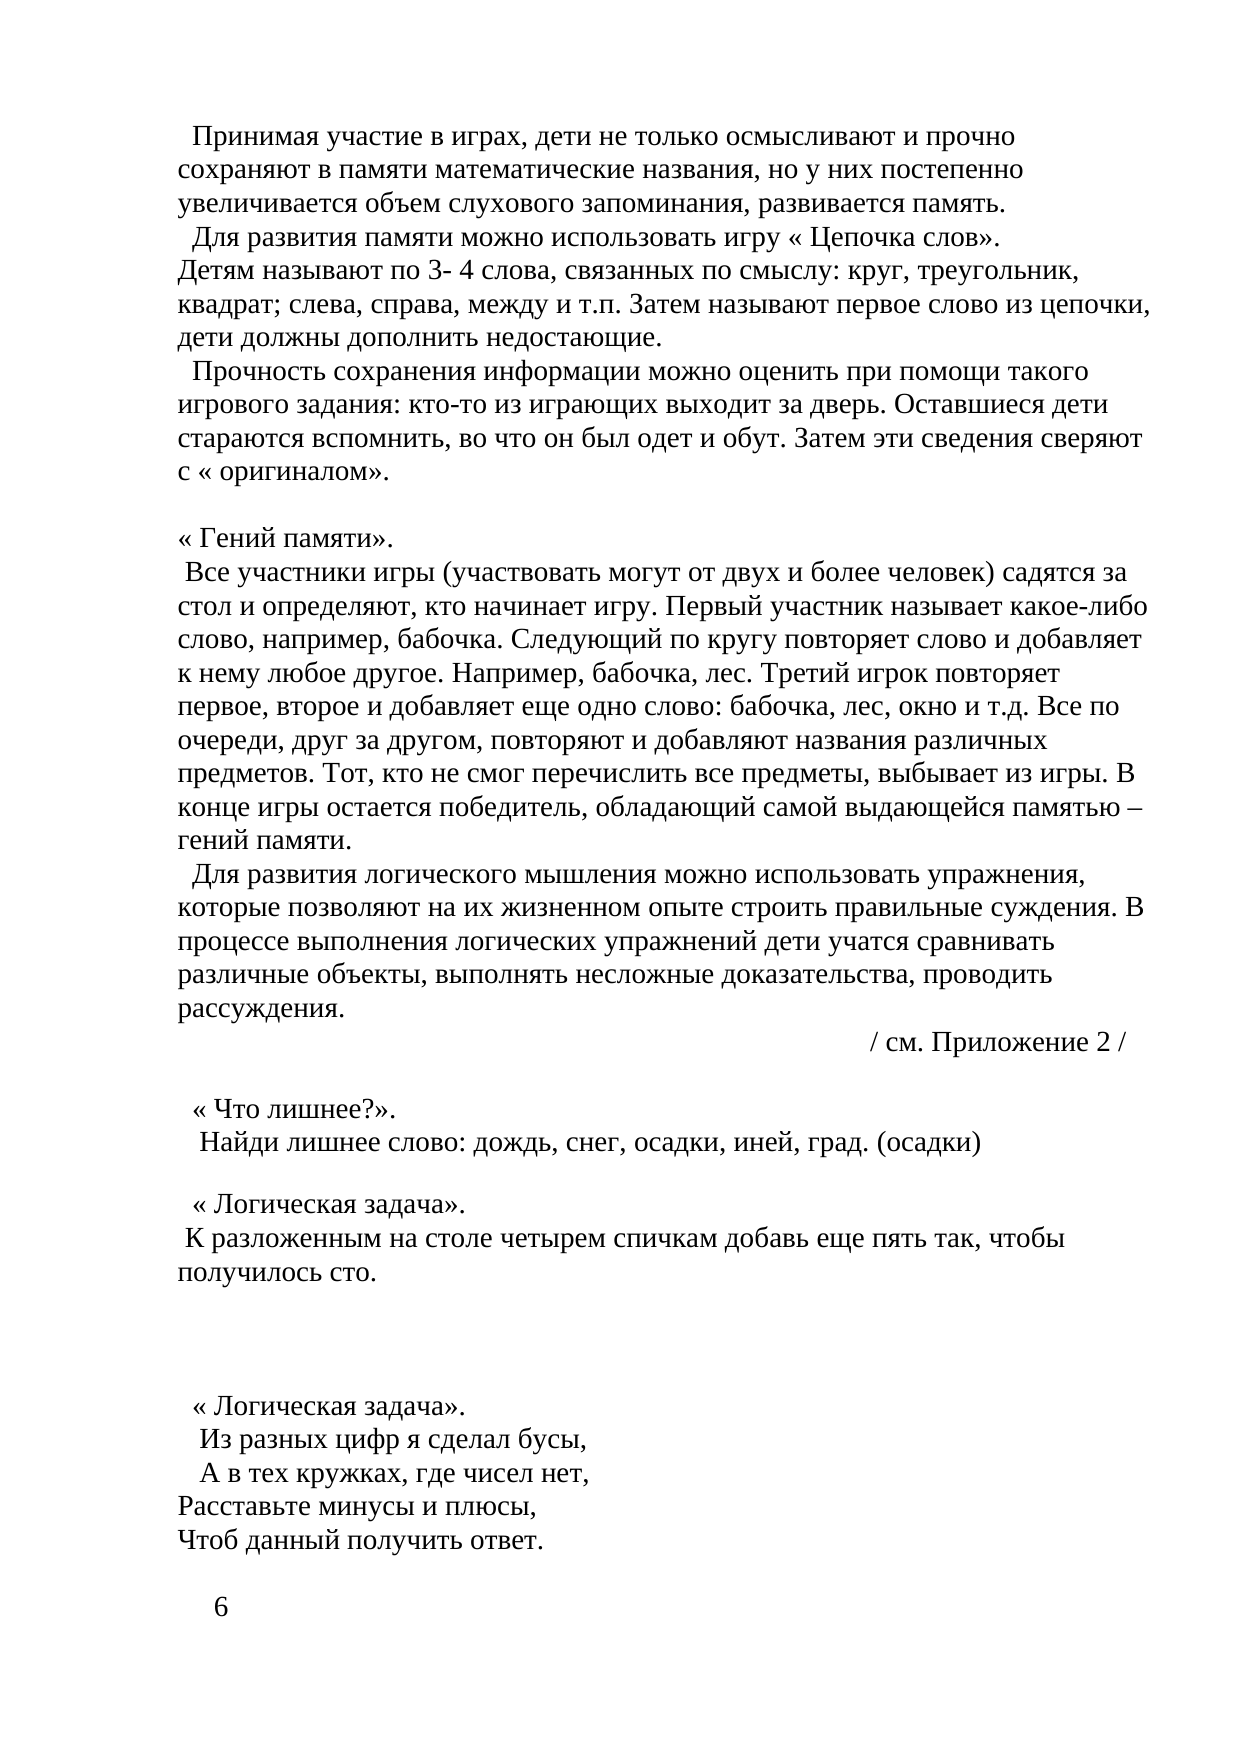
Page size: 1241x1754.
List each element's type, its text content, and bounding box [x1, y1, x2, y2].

text 6 [177, 1589, 1152, 1623]
text « Логическая задача». [177, 1187, 1152, 1220]
text / см. Приложение 2 / [177, 1024, 1152, 1057]
text « Что лишнее?». [177, 1091, 1152, 1124]
text Расставьте минусы и плюсы, [177, 1488, 1152, 1522]
text Чтоб данный получить ответ. [177, 1522, 1152, 1556]
text Из разных цифр я сделал бусы, [177, 1421, 1152, 1455]
text Принимая участие в играх, дети не только осмысливают и прочно сохраняют в памяти математические названия, но у них постепенно увеличивается объем слухового запоминания, развивается память. [177, 118, 1152, 219]
text Найди лишнее слово: дождь, снег, осадки, иней, град. (осадки) [177, 1124, 1152, 1158]
text Детям называют по 3- 4 слова, связанных по смыслу: круг, треугольник, квадрат; слева, справа, между и т.п. Затем называют первое слово из цепочки, дети должны дополнить недостающие. [177, 252, 1152, 353]
text Для развития логического мышления можно использовать упражнения, которые позволяют на их жизненном опыте строить правильные суждения. В процессе выполнения логических упражнений дети учатся сравнивать различные объекты, выполнять несложные доказательства, проводить рассуждения. [177, 856, 1152, 1024]
text Для развития памяти можно использовать игру « Цепочка слов». [177, 219, 1152, 252]
text « Гений памяти». [177, 521, 1152, 554]
text К разложенным на столе четырем спичкам добавь еще пять так, чтобы получилось сто. [177, 1220, 1152, 1287]
text Все участники игры (участвовать могут от двух и более человек) садятся за стол и определяют, кто начинает игру. Первый участник называет какое-либо слово, например, бабочка. Следующий по кругу повторяет слово и добавляет к нему любое другое. Например, бабочка, лес. Третий игрок повторяет первое, второе и добавляет еще одно слово: бабочка, лес, окно и т.д. Все по очереди, друг за другом, повторяют и добавляют названия различных предметов. Тот, кто не смог перечислить все предметы, выбывает из игры. В конце игры остается победитель, обладающий самой выдающейся памятью – гений памяти. [177, 554, 1152, 856]
text А в тех кружках, где чисел нет, [177, 1455, 1152, 1488]
text « Логическая задача». [177, 1388, 1152, 1421]
text Прочность сохранения информации можно оценить при помощи такого игрового задания: кто-то из играющих выходит за дверь. Оставшиеся дети стараются вспомнить, во что он был одет и обут. Затем эти сведения сверяют с « оригиналом». [177, 353, 1152, 487]
